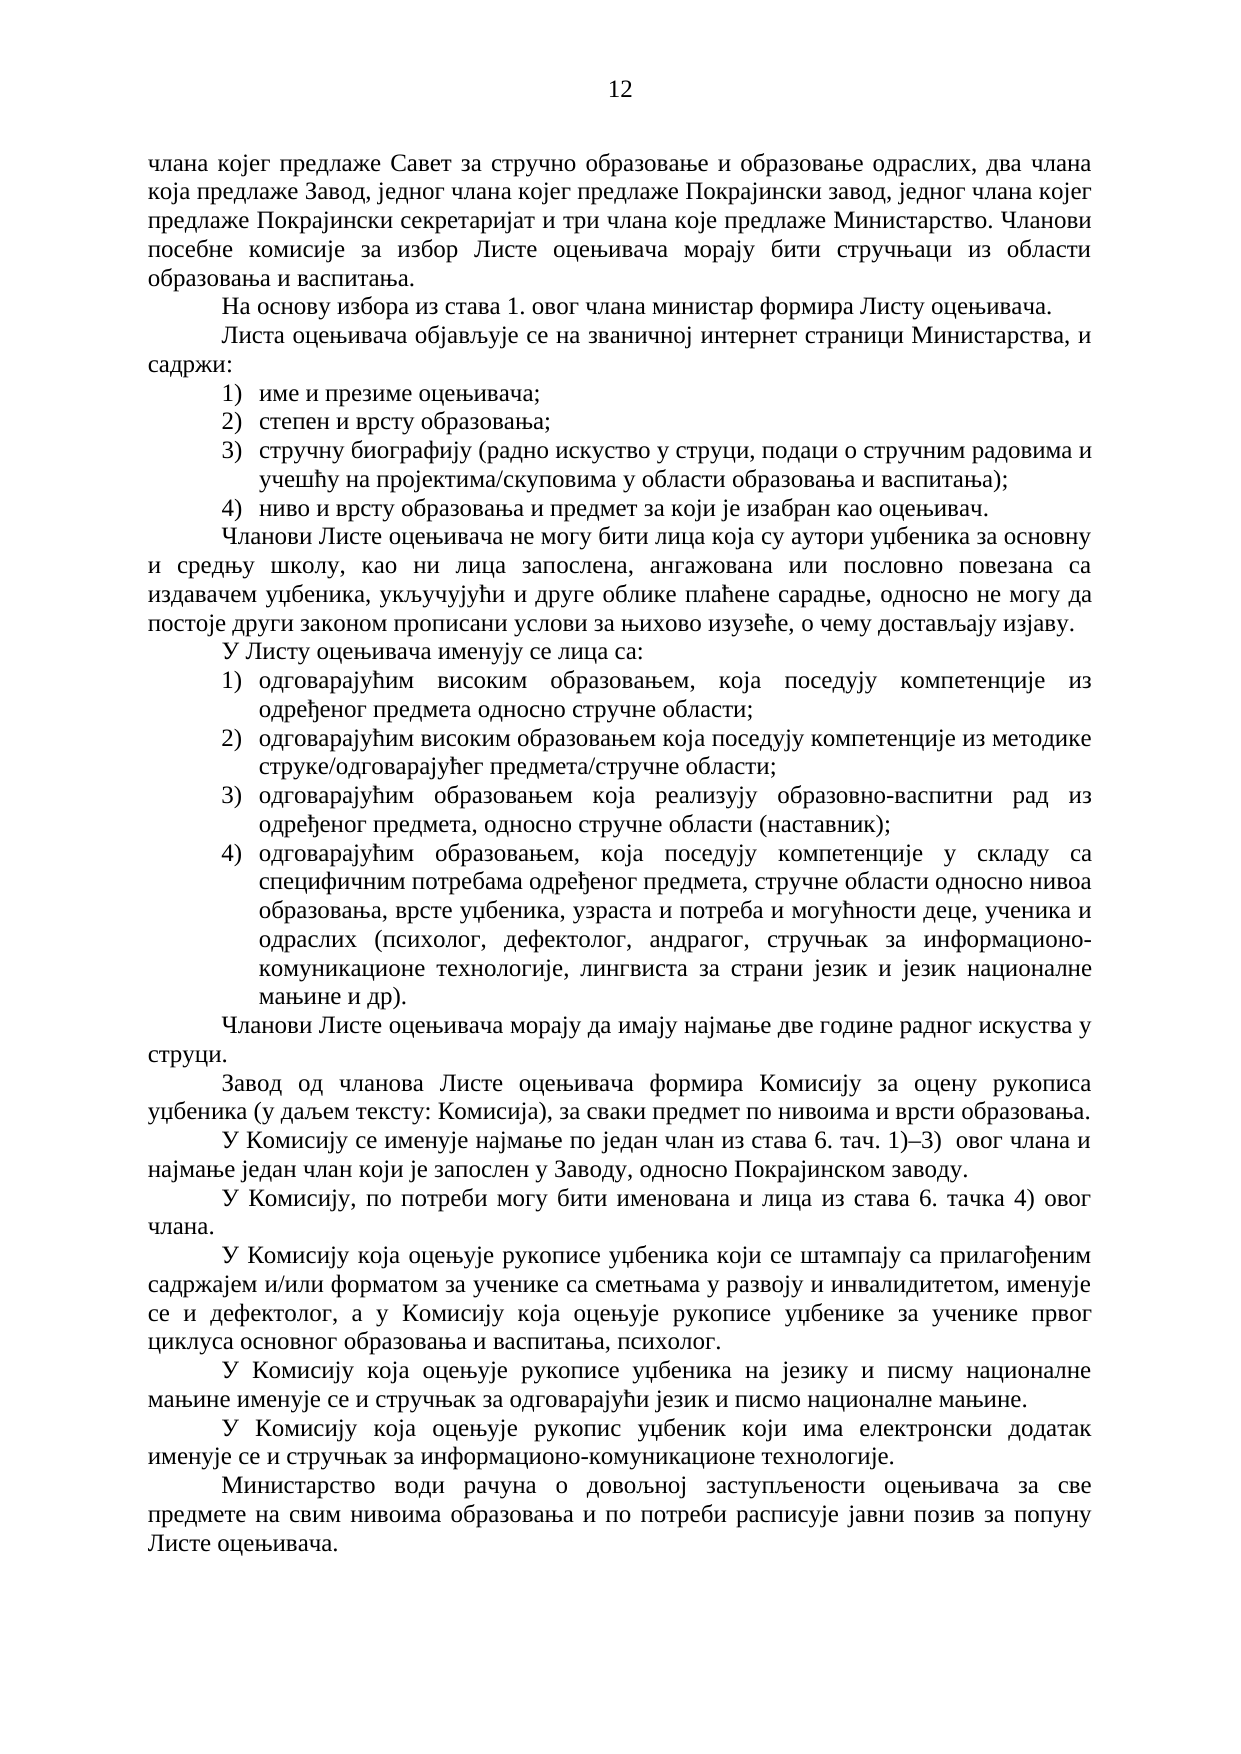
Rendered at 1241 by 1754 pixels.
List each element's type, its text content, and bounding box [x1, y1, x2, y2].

text У Комисију, по потреби могу бити именована и лица из става 6. тачка 4) овог члана. [148, 1183, 1093, 1240]
text У Комисију која оцењује рукописе уџбеника који се штампају са прилагођеним садржајем и/или форматом за ученике са сметњама у развоју и инвалидитетом, именује се и дефектолог, а у Комисију која оцењује рукописе уџбенике за ученике првог циклуса основног образовања и васпитања, психолог. [148, 1240, 1093, 1355]
text Чланови Листе оцењивача не могу бити лица која су аутори уџбеника за основну и средњу школу, као ни лица запослена, ангажована или пословно повезана са издавачем уџбеника, укључујући и друге облике плаћене сарадње, односно не могу да постоје други законом прописани услови за њихово изузеће, о чему достављају изјаву. [148, 521, 1093, 636]
list одговарајућим образовањем, која поседују компетенције у складу са специфичним потребама одређеног предмета, стручне области односно нивоа образовања, врсте уџбеника, узраста и потреба и могућности деце, ученика и одраслих (психолог, дефектолог, андрагог, стручњак за информационо-комуникационе технологије, лингвиста за страни језик и језик националне мањине и др). [221, 838, 1093, 1010]
text На основу избора из става 1. овог члана министар формира Листу оцењивача. [148, 291, 1093, 320]
text У Листу оцењивача именују се лица са: [148, 636, 1093, 665]
text Министарство води рачуна о довољној заступљености оцењивача за све предмете на свим нивоима образовања и по потреби расписује јавни позив за попуну Листе оцењивача. [148, 1470, 1093, 1556]
list одговарајућим образовањем која реализују образовно-васпитни рад из одређеног предмета, односно стручне области (наставник); [221, 780, 1093, 838]
text Листа оцењивача објављује се на званичној интернет страници Министарства, и садржи: [148, 320, 1093, 378]
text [148, 148, 1093, 291]
text Завод од чланова Листе оцењивача формира Комисију за оцену рукописа уџбеника (у даљем тексту: Комисија), за сваки предмет по нивоима и врсти образовања. [148, 1068, 1093, 1125]
list стручну биографију (радно искуство у струци, подаци о стручним радовима и учешћу на пројектима/скуповима у области образовања и васпитања); [221, 435, 1093, 493]
text У Комисију која оцењује рукописе уџбеника на језику и писму националне мањине именује се и стручњак за одговарајући језик и писмо националне мањине. [148, 1355, 1093, 1413]
text У Комисију се именује најмање по један члан из става 6. тач. 1)–3) овог члана и најмање један члан који је запослен у Заводу, односно Покрајинском заводу. [148, 1125, 1093, 1183]
list име и презиме оцењивача; [221, 378, 1093, 406]
list ниво и врсту образовања и предмет за који је изабран као оцењивач. [221, 493, 1093, 521]
text Чланови Листе оцењивача морају да имају најмање две године радног искуства у струци. [148, 1010, 1093, 1068]
list одговарајућим високим образовањем, која поседују компетенције из одређеног предмета односно стручне области; [221, 665, 1093, 723]
list степен и врсту образовања; [221, 406, 1093, 435]
text У Комисију која оцењује рукопис уџбеник који има електронски додатак именује се и стручњак за информационо-комуникационе технологије. [148, 1413, 1093, 1470]
list одговарајућим високим образовањем која поседују компетенције из методике струке/одговарајућег предмета/стручне области; [221, 723, 1093, 780]
